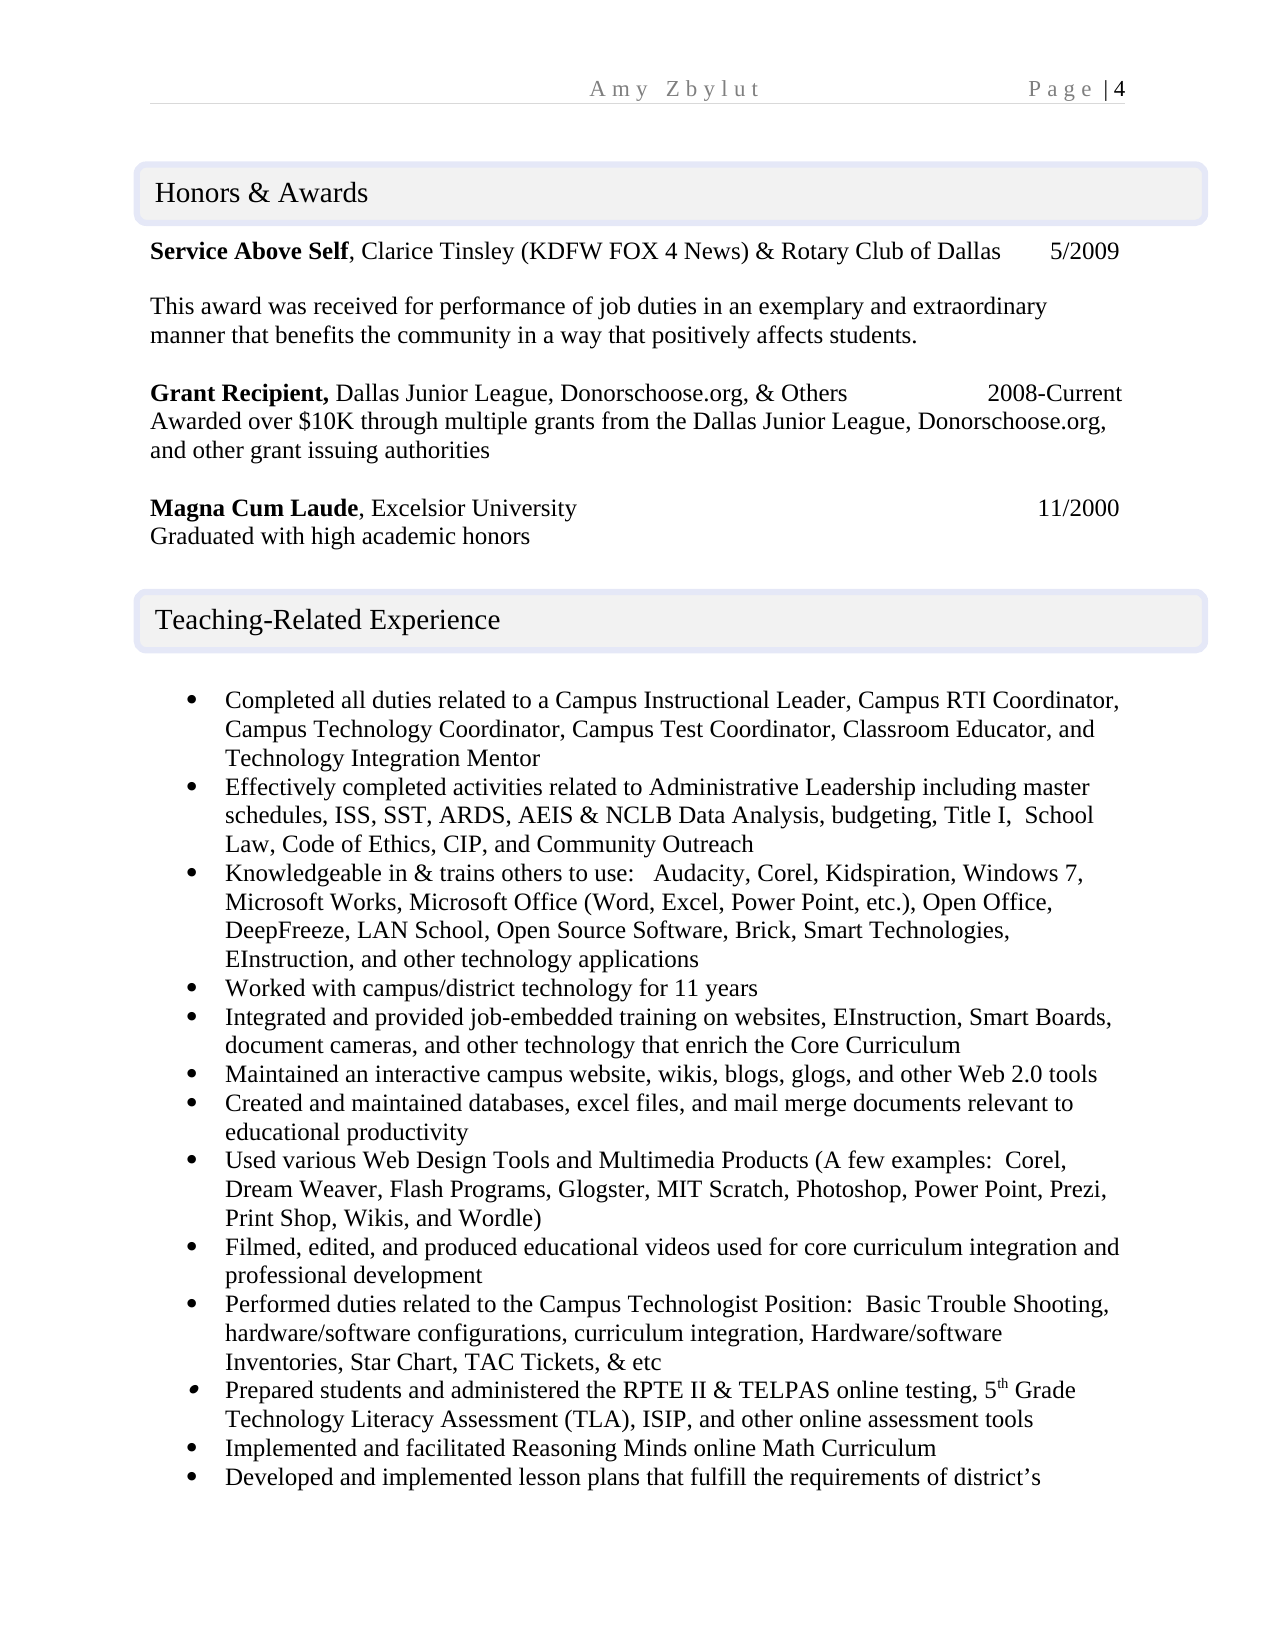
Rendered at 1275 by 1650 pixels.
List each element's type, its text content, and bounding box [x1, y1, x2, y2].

text Grant Recipient, Dallas Junior League, Donorschoose.org, & Others 2008-Current [150, 378, 1125, 406]
list Completed all duties related to a Campus Instructional Leader, Campus RTI Coordinator, Campus Technology Coordinator, Campus Test Coordinator, Classroom Educator, and Technology Integration Mentor [187, 685, 1125, 772]
text Magna Cum Laude, Excelsior University 11/2000 [150, 493, 1125, 521]
text Awarded over $10K through multiple grants from the Dallas Junior League, Donorschoose.org, and other grant issuing authorities [150, 406, 1125, 464]
list Prepared students and administered the RPTE II & TELPAS online testing, 5th Grade Technology Literacy Assessment (TLA), ISIP, and other online assessment tools [187, 1375, 1125, 1433]
text Graduated with high academic honors [150, 521, 1125, 550]
text Service Above Self, Clarice Tinsley (KDFW FOX 4 News) & Rotary Club of Dallas 5/2009 [150, 236, 1125, 265]
list Filmed, edited, and produced educational videos used for core curriculum integration and professional development [187, 1232, 1125, 1289]
list Effectively completed activities related to Administrative Leadership including master schedules, ISS, SST, ARDS, AEIS & NCLB Data Analysis, budgeting, Title I, School Law, Code of Ethics, CIP, and Community Outreach [187, 772, 1125, 858]
list Implemented and facilitated Reasoning Minds online Math Curriculum [187, 1433, 1125, 1462]
list Knowledgeable in & trains others to use: Audacity, Corel, Kidspiration, Windows 7, Microsoft Works, Microsoft Office (Word, Excel, Power Point, etc.), Open Office, DeepFreeze, LAN School, Open Source Software, Brick, Smart Technologies, EInstruction, and other technology applications [187, 858, 1125, 973]
list Integrated and provided job-embedded training on websites, EInstruction, Smart Boards, document cameras, and other technology that enrich the Core Curriculum [187, 1002, 1125, 1059]
list Performed duties related to the Campus Technologist Position: Basic Trouble Shooting, hardware/software configurations, curriculum integration, Hardware/software Inventories, Star Chart, TAC Tickets, & etc [187, 1289, 1125, 1375]
list Worked with campus/district technology for 11 years [187, 973, 1125, 1002]
text This award was received for performance of job duties in an exemplary and extraordinary manner that benefits the community in a way that positively affects students. [150, 291, 1125, 349]
list Used various Web Design Tools and Multimedia Products (A few examples: Corel, Dream Weaver, Flash Programs, Glogster, MIT Scratch, Photoshop, Power Point, Prezi, Print Shop, Wikis, and Wordle) [187, 1145, 1125, 1232]
list Maintained an interactive campus website, wikis, blogs, glogs, and other Web 2.0 tools [187, 1059, 1125, 1088]
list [187, 1462, 1125, 1490]
list Created and maintained databases, excel files, and mail merge documents relevant to educational productivity [187, 1088, 1125, 1145]
